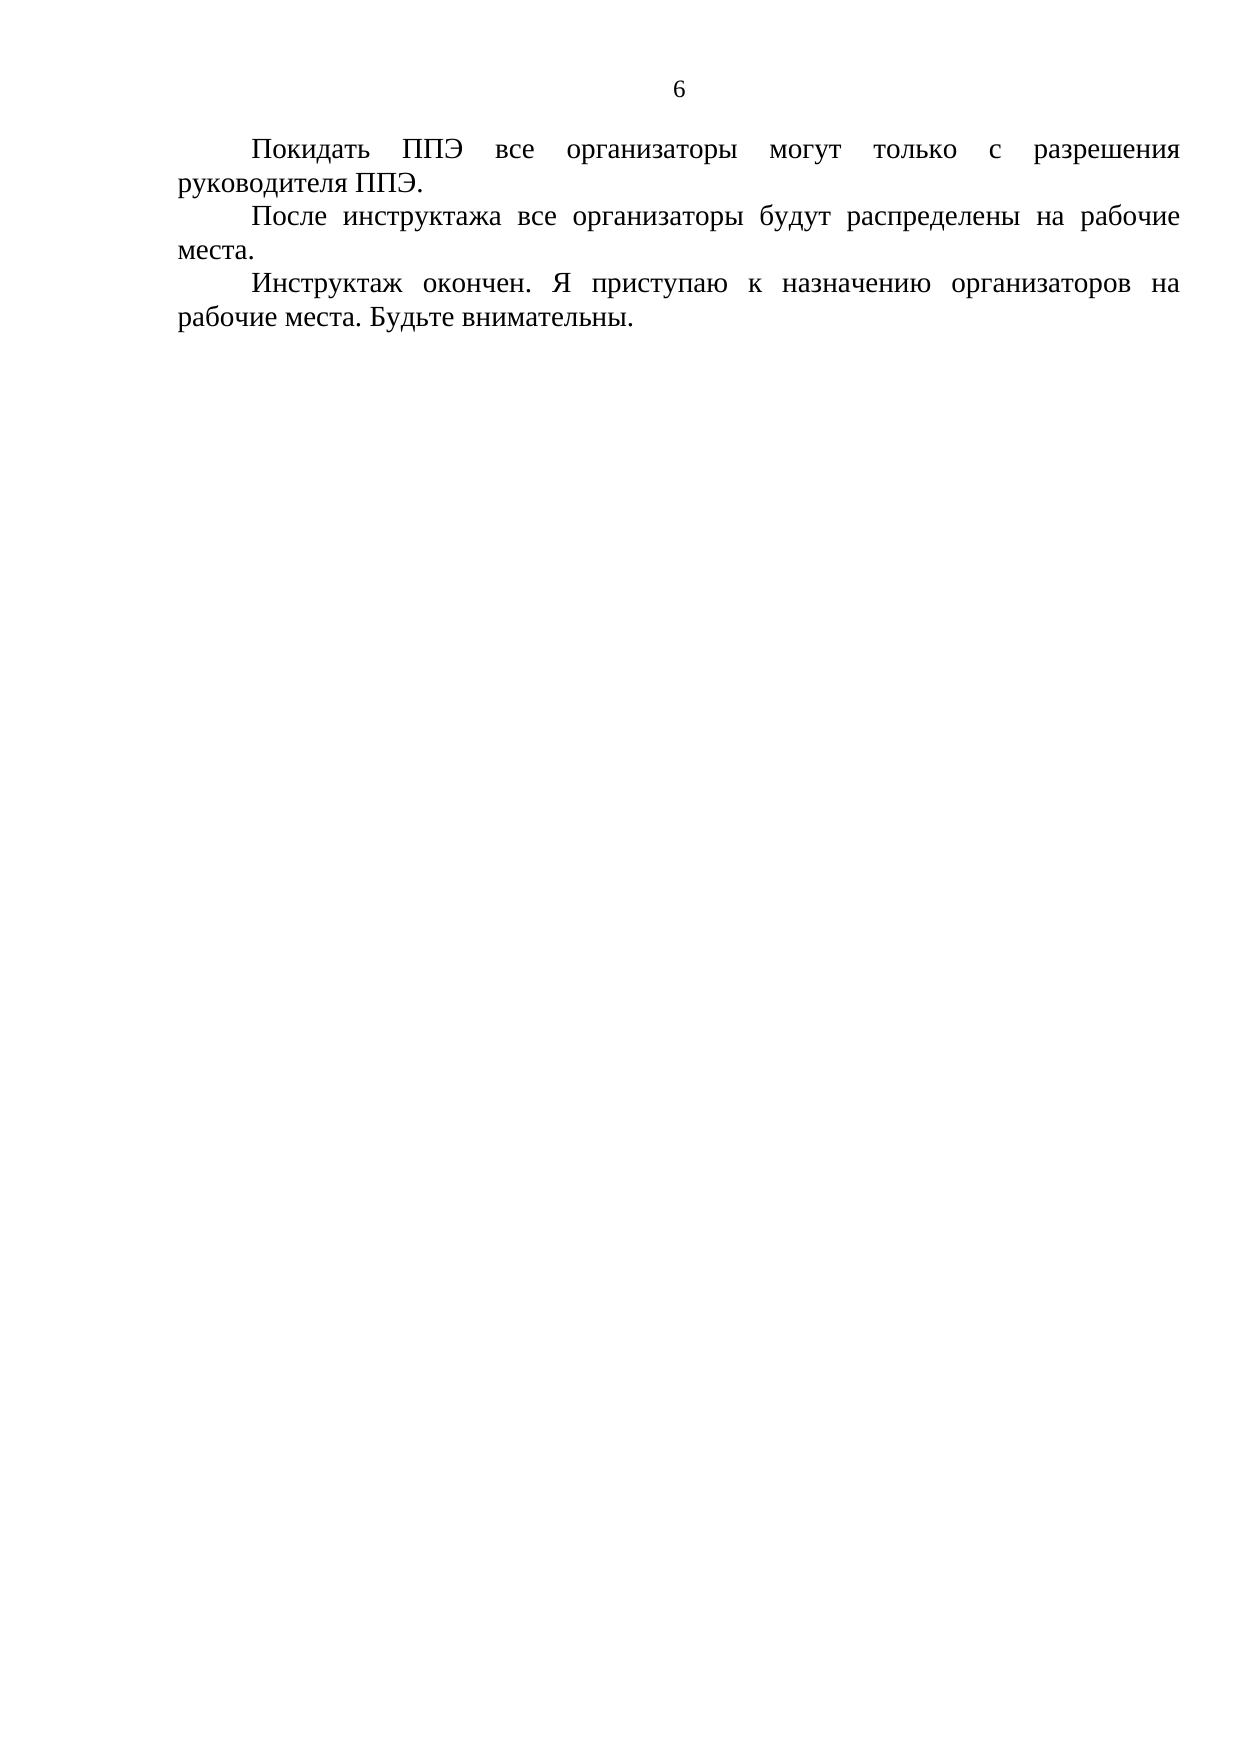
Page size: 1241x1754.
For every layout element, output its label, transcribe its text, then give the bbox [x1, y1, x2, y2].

text Покидать ППЭ все организаторы могут только с разрешения руководителя ППЭ. [177, 131, 1181, 198]
text После инструктажа все организаторы будут распределены на рабочие места. [177, 198, 1181, 266]
text Инструктаж окончен. Я приступаю к назначению организаторов на рабочие места. Будьте внимательны. [177, 266, 1181, 333]
